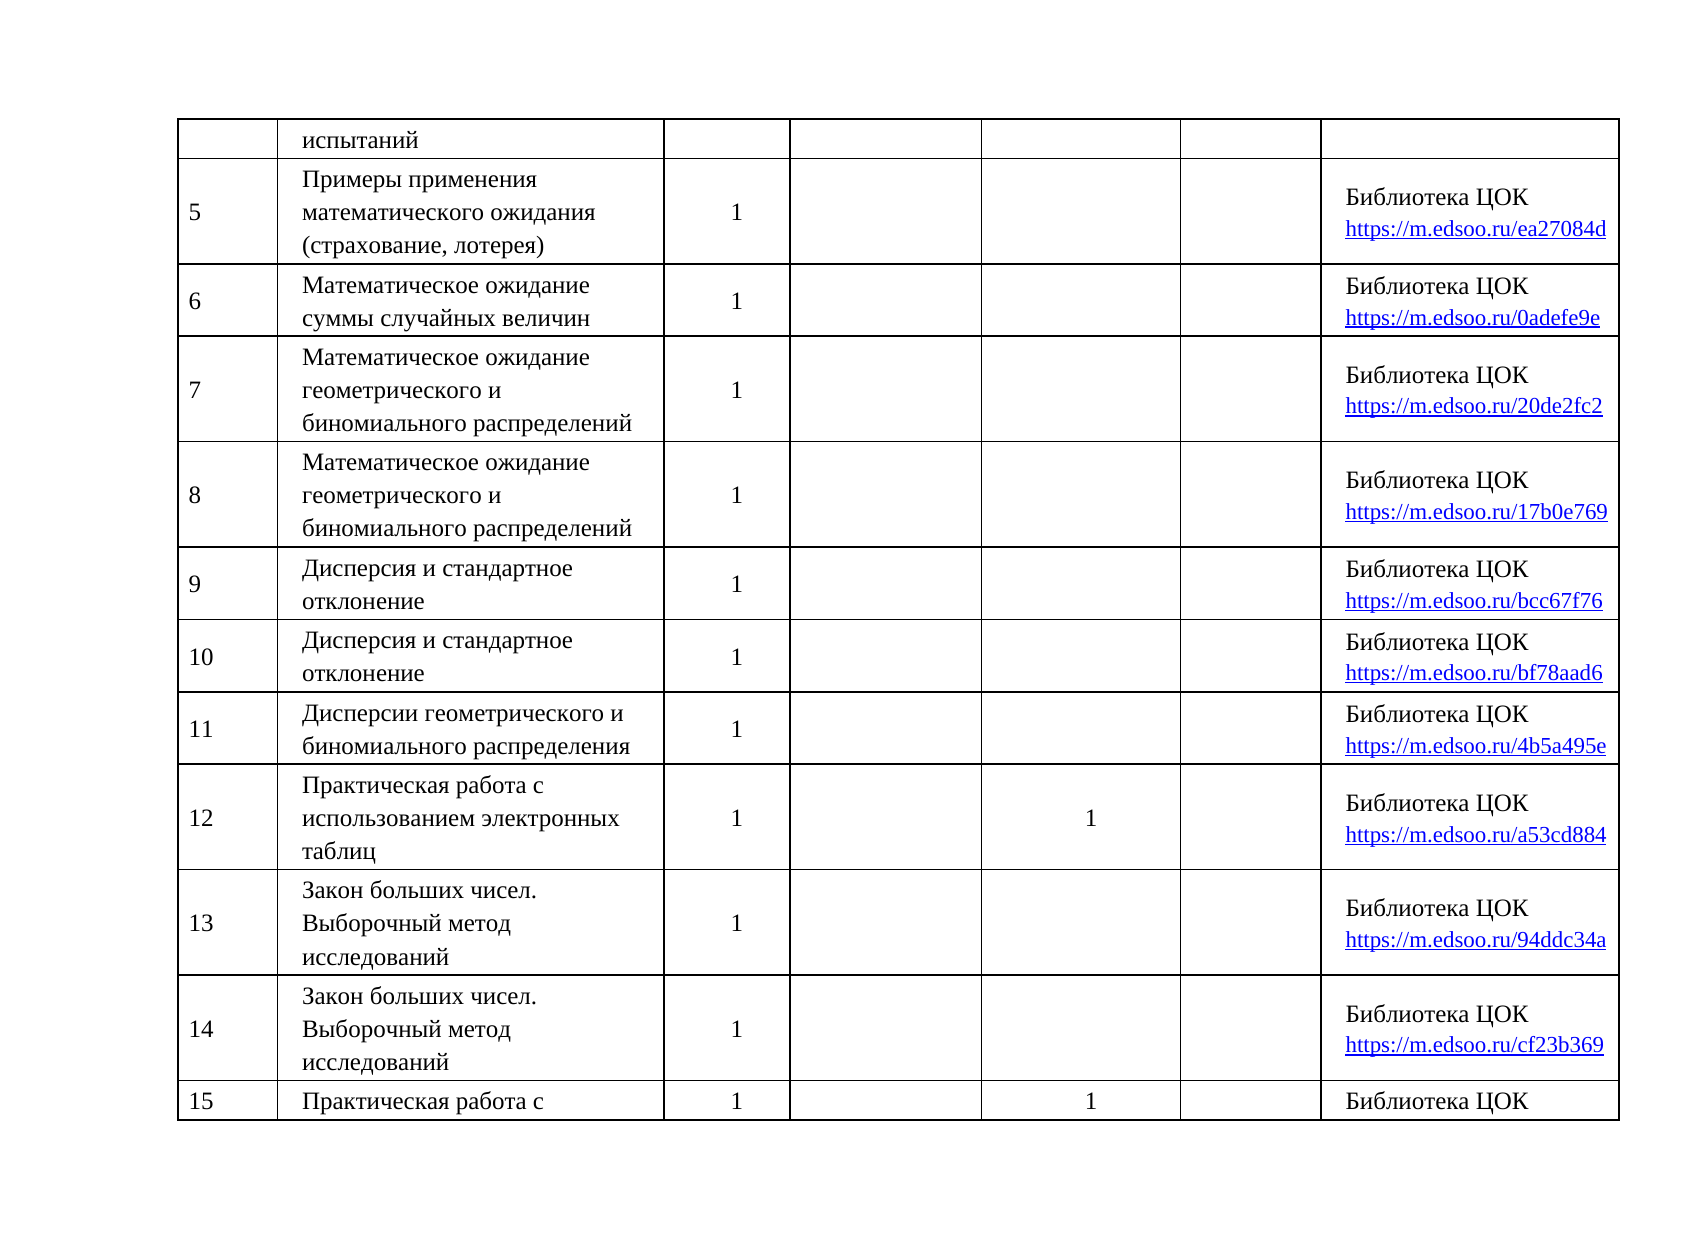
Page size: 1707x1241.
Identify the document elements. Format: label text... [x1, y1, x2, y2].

table_cell [791, 693, 981, 763]
table_cell [1181, 693, 1320, 763]
table_cell [982, 693, 1180, 763]
table_cell [1181, 337, 1320, 441]
table_cell [982, 870, 1180, 974]
table_cell [791, 620, 981, 691]
table_cell 1 [982, 1081, 1180, 1119]
table_cell [982, 120, 1180, 157]
table_cell Практическая работа с использованием электронных таблиц [278, 765, 663, 869]
table_cell 5 [179, 159, 277, 263]
table_cell [791, 765, 981, 869]
table_cell [982, 976, 1180, 1079]
table_cell [791, 870, 981, 974]
table_cell [791, 337, 981, 441]
table_cell [1181, 976, 1320, 1079]
table_cell Дисперсии геометрического и биномиального распределения [278, 693, 663, 763]
table_cell Библиотека ЦОК https://m.edsoo.ru/20de2fc2 [1322, 337, 1618, 441]
table_cell Библиотека ЦОК https://m.edsoo.ru/94ddc34a [1322, 870, 1618, 974]
table_cell 1 [665, 1081, 789, 1119]
table_cell [791, 976, 981, 1079]
table_cell [1181, 620, 1320, 691]
table_cell [1181, 1081, 1320, 1119]
table_cell 15 [179, 1081, 277, 1119]
table_cell [791, 442, 981, 546]
table_cell Дисперсия и стандартное отклонение [278, 620, 663, 691]
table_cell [278, 120, 663, 157]
table_cell Библиотека ЦОК https://m.edsoo.ru/a53cd884 [1322, 765, 1618, 869]
table_cell 1 [665, 265, 789, 335]
table_cell Библиотека ЦОК https://m.edsoo.ru/bf78aad6 [1322, 620, 1618, 691]
table_cell [1181, 765, 1320, 869]
table_cell 1 [982, 765, 1180, 869]
table_cell Математическое ожидание геометрического и биномиального распределений [278, 337, 663, 441]
table_cell 14 [179, 976, 277, 1079]
table_cell 1 [665, 120, 789, 157]
table_cell 1 [665, 765, 789, 869]
table_cell 1 [665, 693, 789, 763]
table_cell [1322, 120, 1618, 157]
table_cell Библиотека ЦОК https://m.edsoo.ru/0adefe9e [1322, 265, 1618, 335]
table_cell [791, 159, 981, 263]
table_cell 1 [665, 548, 789, 618]
table_cell [1181, 120, 1320, 157]
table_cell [278, 1081, 663, 1119]
table_cell [982, 337, 1180, 441]
table_cell Библиотека ЦОК https://m.edsoo.ru/17b0e769 [1322, 442, 1618, 546]
table_cell [982, 159, 1180, 263]
table_cell 9 [179, 548, 277, 618]
table_cell Дисперсия и стандартное отклонение [278, 548, 663, 618]
table_cell [1181, 159, 1320, 263]
table_cell [1181, 265, 1320, 335]
table_cell Библиотека ЦОК https://m.edsoo.ru/cf23b369 [1322, 976, 1618, 1079]
table_cell 1 [665, 159, 789, 263]
table_cell [791, 548, 981, 618]
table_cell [1322, 1081, 1618, 1119]
table_cell 8 [179, 442, 277, 546]
table_cell [1181, 548, 1320, 618]
table_cell 13 [179, 870, 277, 974]
table_cell Математическое ожидание геометрического и биномиального распределений [278, 442, 663, 546]
table_cell 1 [665, 976, 789, 1079]
table_cell 11 [179, 693, 277, 763]
table_cell [982, 620, 1180, 691]
table_cell [1181, 442, 1320, 546]
table_cell 6 [179, 265, 277, 335]
table_cell 1 [665, 442, 789, 546]
table_cell 10 [179, 620, 277, 691]
table_cell [791, 1081, 981, 1119]
table_cell 12 [179, 765, 277, 869]
table_cell [982, 548, 1180, 618]
table_cell 7 [179, 337, 277, 441]
table_cell [982, 265, 1180, 335]
table_cell [791, 265, 981, 335]
table_cell Библиотека ЦОК https://m.edsoo.ru/bcc67f76 [1322, 548, 1618, 618]
table_cell 4 [179, 120, 277, 157]
table_cell [982, 442, 1180, 546]
table_cell Библиотека ЦОК https://m.edsoo.ru/4b5a495e [1322, 693, 1618, 763]
table_cell 1 [665, 870, 789, 974]
table_cell 1 [665, 620, 789, 691]
table_cell Математическое ожидание суммы случайных величин [278, 265, 663, 335]
table_cell Примеры применения математического ожидания (страхование, лотерея) [278, 159, 663, 263]
table_cell Закон больших чисел. Выборочный метод исследований [278, 976, 663, 1079]
table_cell Библиотека ЦОК https://m.edsoo.ru/ea27084d [1322, 159, 1618, 263]
table_cell 1 [665, 337, 789, 441]
table_cell [791, 120, 981, 157]
table_cell [1181, 870, 1320, 974]
table_cell Закон больших чисел. Выборочный метод исследований [278, 870, 663, 974]
